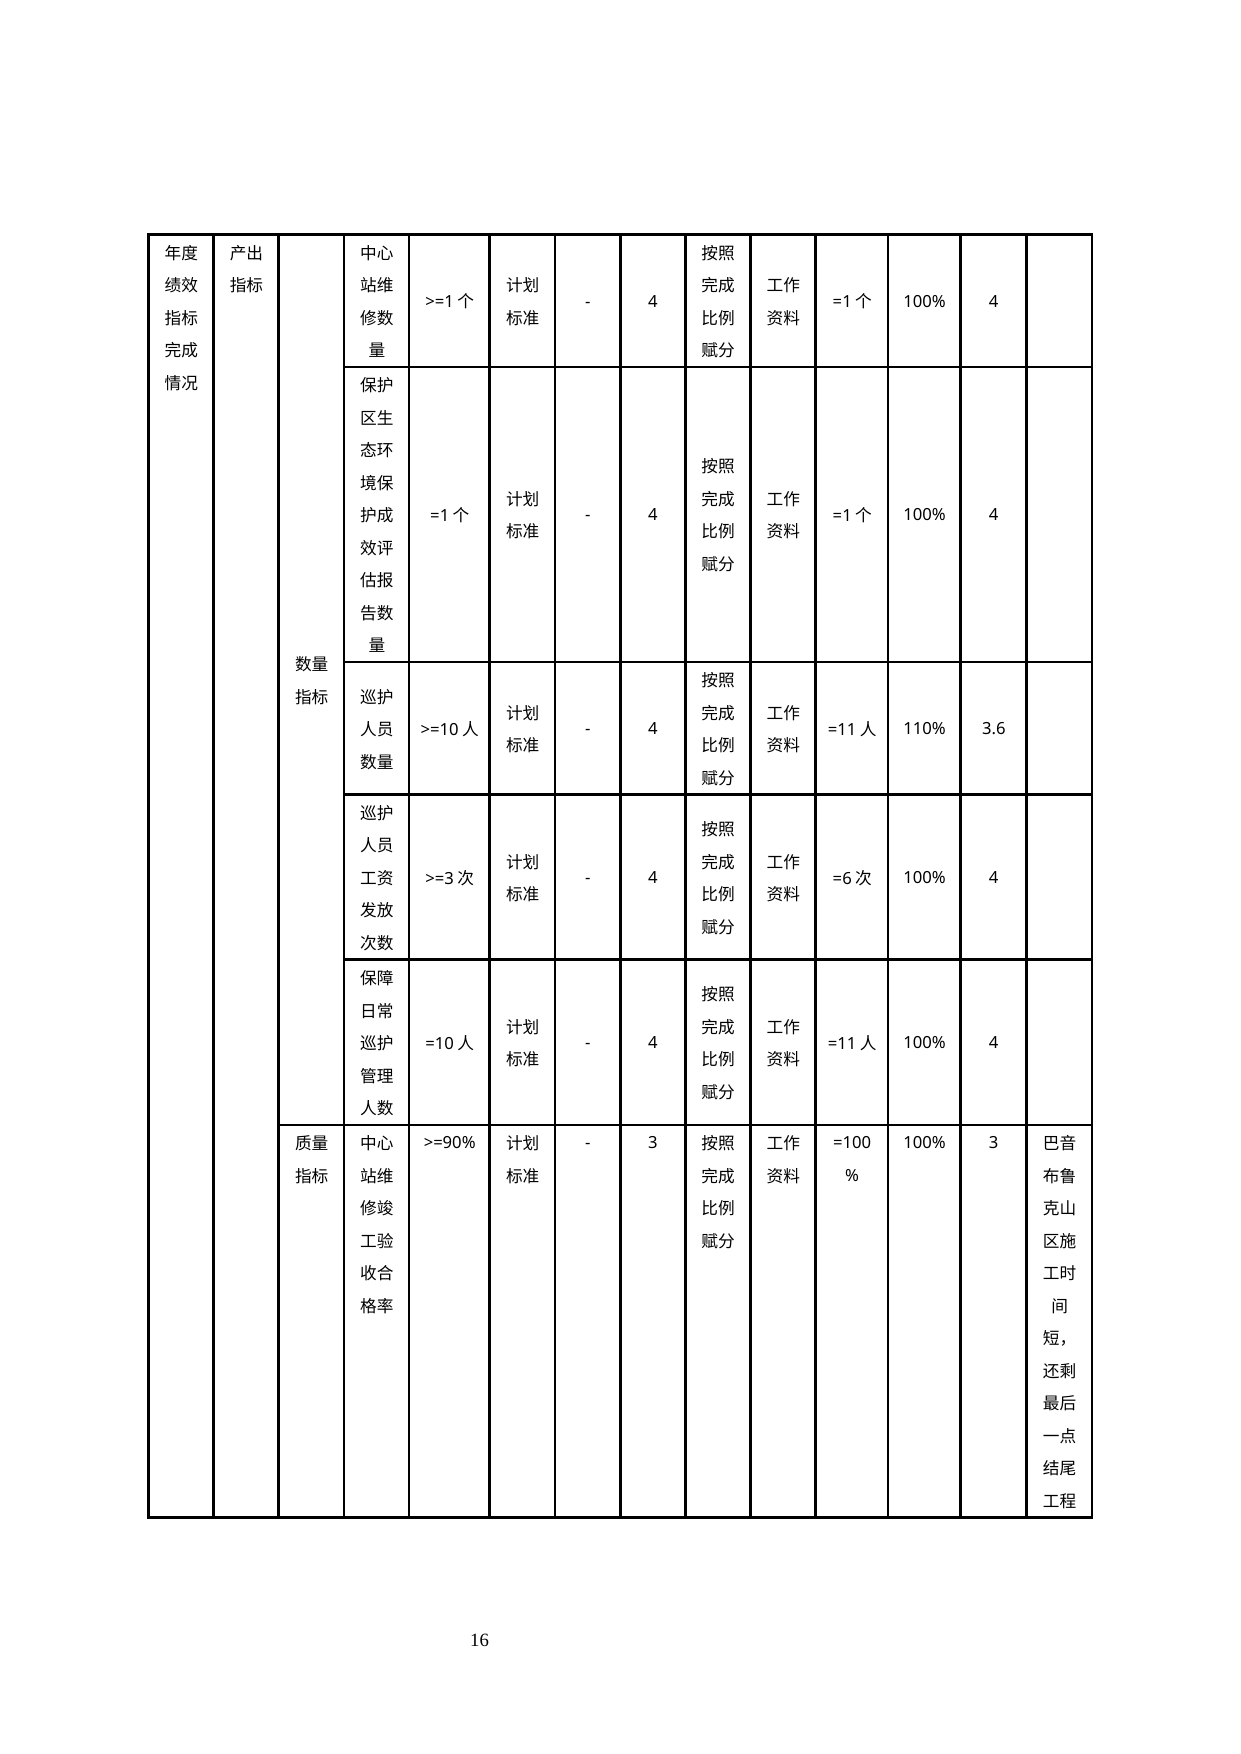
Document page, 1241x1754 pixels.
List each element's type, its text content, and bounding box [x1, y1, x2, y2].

table_cell 计划标准 [491, 236, 554, 366]
table_cell =10人 [410, 961, 488, 1123]
table_cell 工作资料 [752, 663, 814, 793]
table_cell 工作资料 [752, 368, 814, 661]
table_cell 计划标准 [491, 1126, 554, 1516]
table_cell =11人 [817, 663, 887, 793]
table_cell 计划标准 [491, 663, 554, 793]
table_cell 100% [889, 1126, 959, 1516]
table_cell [1028, 1126, 1091, 1516]
table_cell 按照完成比例赋分 [687, 236, 749, 366]
table_cell 4 [622, 796, 684, 958]
table_cell - [556, 961, 619, 1123]
table_cell 100% [889, 368, 959, 661]
table_cell [1028, 368, 1091, 661]
table_cell 4 [962, 236, 1025, 366]
table_cell 4 [962, 796, 1025, 958]
table_cell 年度绩效指标完成情况 [150, 236, 212, 1516]
table_cell =1个 [410, 368, 488, 661]
table_cell [1028, 236, 1091, 366]
table_cell 4 [622, 663, 684, 793]
table_cell 中心站维修数量 [345, 236, 408, 366]
table_cell 4 [962, 368, 1025, 661]
table_cell - [556, 663, 619, 793]
table_cell 保障日常巡护管理人数 [345, 961, 408, 1123]
table_cell 4 [622, 368, 684, 661]
table_cell 3.6 [962, 663, 1025, 793]
table_cell 按照完成比例赋分 [687, 796, 749, 958]
table_cell 工作资料 [752, 796, 814, 958]
table_cell [1028, 796, 1091, 958]
table_cell >=10人 [410, 663, 488, 793]
table_cell 3 [622, 1126, 684, 1516]
table_cell 工作资料 [752, 1126, 814, 1516]
table_cell =1个 [817, 368, 887, 661]
table_cell 产出指标 [215, 236, 277, 1516]
table_cell 4 [622, 961, 684, 1123]
table_cell =100% [817, 1126, 887, 1516]
table_cell 3 [962, 1126, 1025, 1516]
table_cell - [556, 796, 619, 958]
table_cell 巡护人员工资发放次数 [345, 796, 408, 958]
table_cell =11人 [817, 961, 887, 1123]
table_cell 计划标准 [491, 961, 554, 1123]
table_cell =1个 [817, 236, 887, 366]
table_cell =6次 [817, 796, 887, 958]
table_cell 计划标准 [491, 796, 554, 958]
table_cell 按照完成比例赋分 [687, 663, 749, 793]
table_cell 按照完成比例赋分 [687, 961, 749, 1123]
table_cell - [556, 368, 619, 661]
table_cell >=3次 [410, 796, 488, 958]
table_cell 110% [889, 663, 959, 793]
table_cell 巡护人员数量 [345, 663, 408, 793]
table_cell 按照完成比例赋分 [687, 1126, 749, 1516]
table_cell [1028, 663, 1091, 793]
table_cell 质量指标 [280, 1126, 343, 1516]
table_cell 4 [962, 961, 1025, 1123]
table_cell 工作资料 [752, 961, 814, 1123]
table_cell 计划标准 [491, 368, 554, 661]
table_cell 4 [622, 236, 684, 366]
table_cell 100% [889, 961, 959, 1123]
table_cell 100% [889, 236, 959, 366]
table_cell - [556, 1126, 619, 1516]
table_cell 数量指标 [280, 236, 343, 1123]
table_cell - [556, 236, 619, 366]
table_cell 100% [889, 796, 959, 958]
table_cell >=1个 [410, 236, 488, 366]
table_cell 按照完成比例赋分 [687, 368, 749, 661]
table_cell 工作资料 [752, 236, 814, 366]
table_cell 保护区生态环境保护成效评估报告数量 [345, 368, 408, 661]
table_cell >=90% [410, 1126, 488, 1516]
table_cell [1028, 961, 1091, 1123]
table_cell 中心站维修竣工验收合格率 [345, 1126, 408, 1516]
